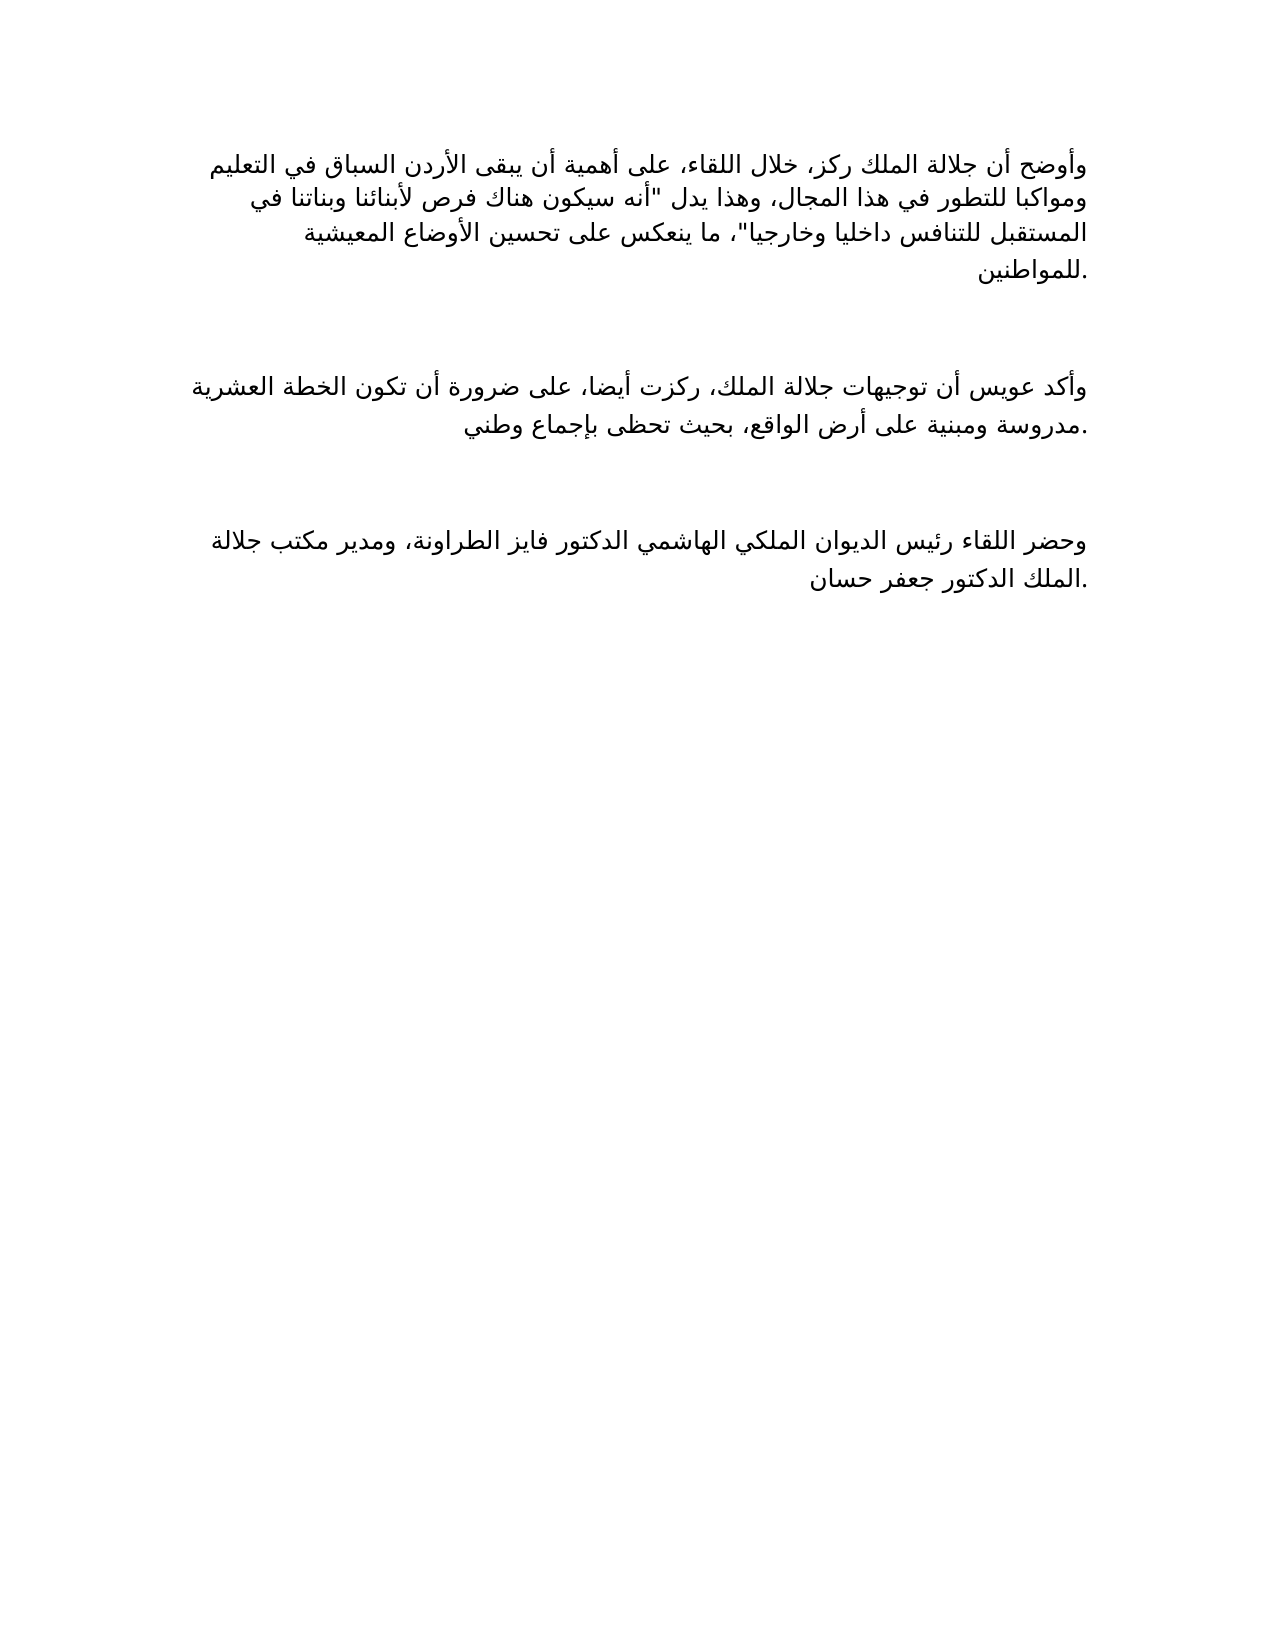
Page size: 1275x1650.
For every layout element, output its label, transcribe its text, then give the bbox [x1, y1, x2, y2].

text وأكد عويس أن توجيهات جلالة الملك، ركزت أيضا، على ضرورة أن تكون الخطة العشرية مدروسة ومبنية على أرض الواقع، بحيث تحظى بإجماع وطني. [187, 372, 1087, 440]
text وحضر اللقاء رئيس الديوان الملكي الهاشمي الدكتور فايز الطراونة، ومدير مكتب جلالة الملك الدكتور جعفر حسان. [187, 526, 1087, 595]
text وأوضح أن جلالة الملك ركز، خلال اللقاء، على أهمية أن يبقى الأردن السباق في التعليم ومواكبا للتطور في هذا المجال، وهذا يدل "أنه سيكون هناك فرص لأبنائنا وبناتنا في المستقبل للتنافس داخليا وخارجيا"، ما ينعكس على تحسين الأوضاع المعيشية للمواطنين. [187, 150, 1087, 286]
